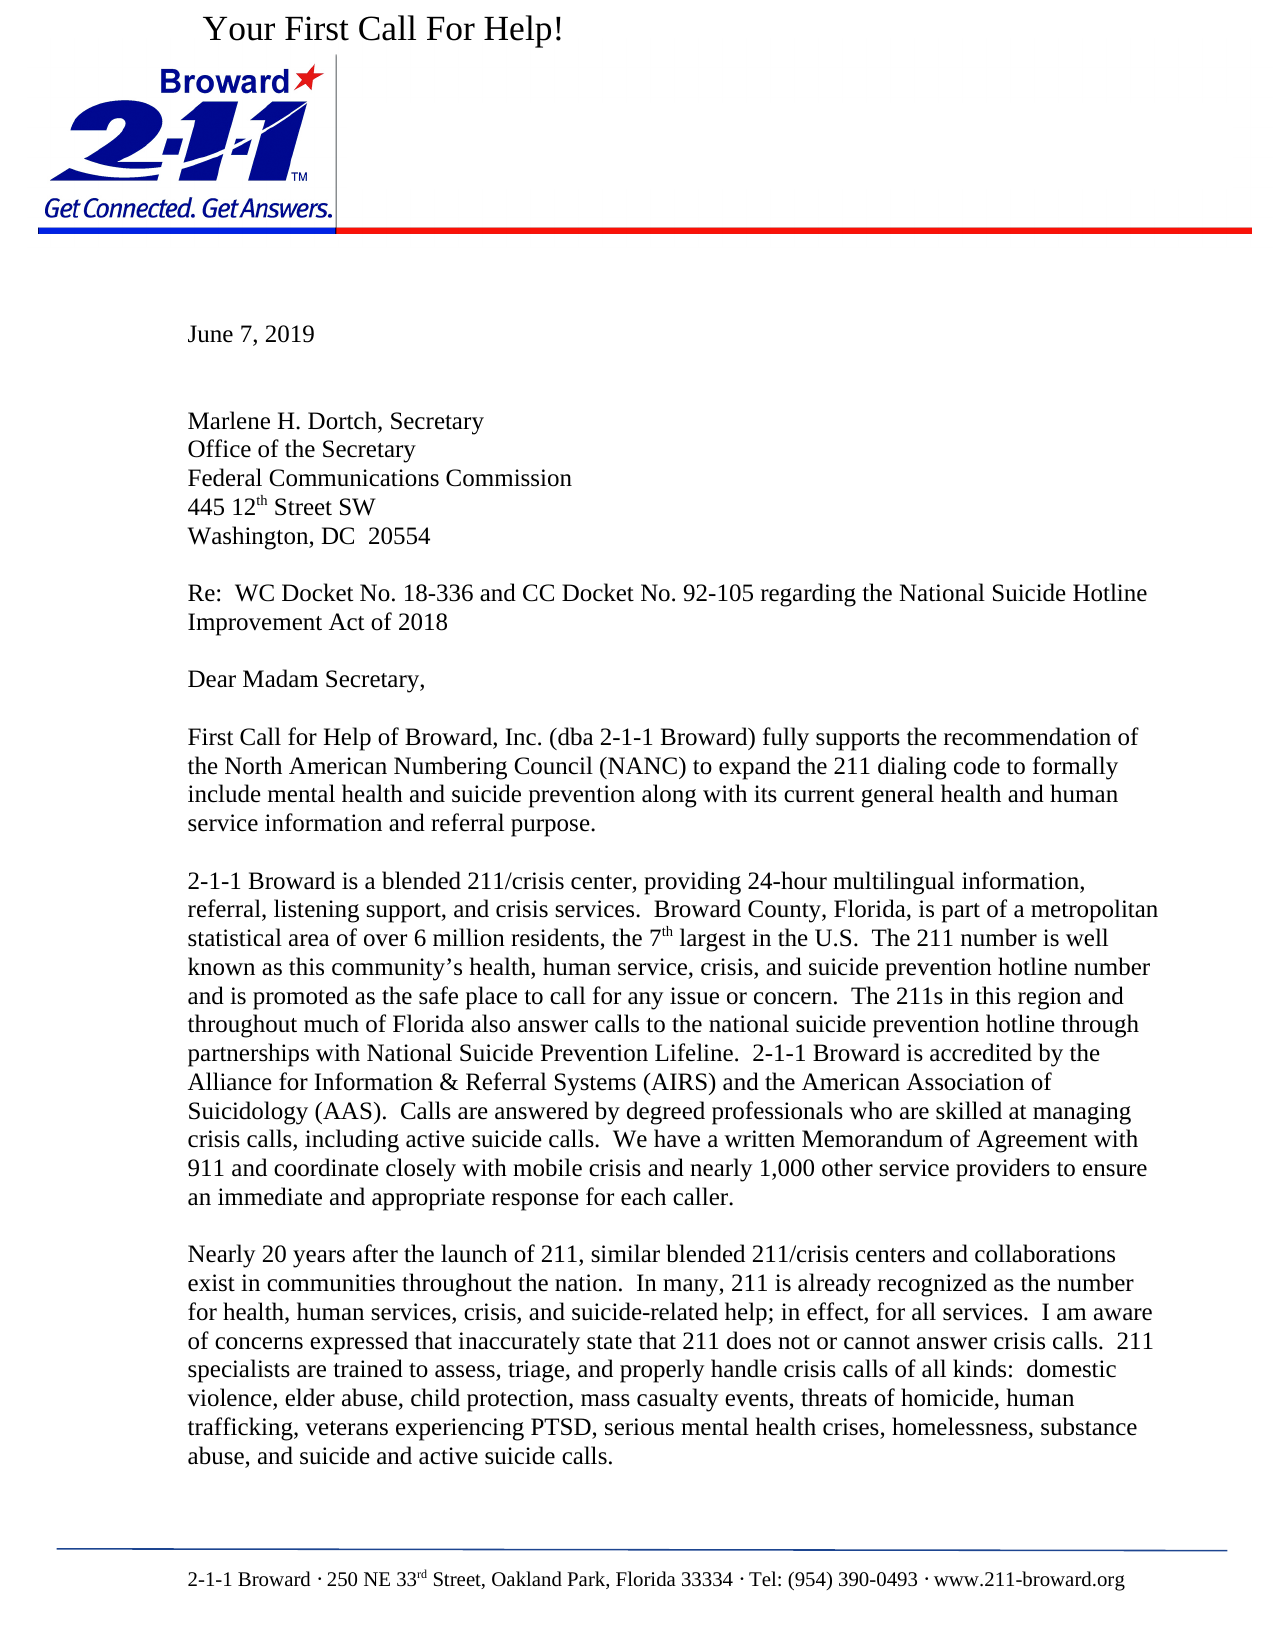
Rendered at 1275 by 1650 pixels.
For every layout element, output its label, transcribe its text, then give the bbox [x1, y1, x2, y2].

picture [27, 38, 1274, 248]
text Re: WC Docket No. 18-336 and CC Docket No. 92-105 regarding the National Suicide Hotline Improvement Act of 2018 [187, 578, 1162, 636]
text June 7, 2019 [187, 319, 1162, 348]
text Dear Madam Secretary, [187, 664, 1162, 693]
text 2-1-1 Broward is a blended 211/crisis center, providing 24-hour multilingual information, referral, listening support, and crisis services. Broward County, Florida, is part of a metropolitan statistical area of over 6 million residents, the 7th largest in the U.S. The 211 number is well known as this community’s health, human service, crisis, and suicide prevention hotline number and is promoted as the safe place to call for any issue or concern. The 211s in this region and throughout much of Florida also answer calls to the national suicide prevention hotline through partnerships with National Suicide Prevention Lifeline. 2-1-1 Broward is accredited by the Alliance for Information & Referral Systems (AIRS) and the American Association of Suicidology (AAS). Calls are answered by degreed professionals who are skilled at managing crisis calls, including active suicide calls. We have a written Memorandum of Agreement with 911 and coordinate closely with mobile crisis and nearly 1,000 other service providers to ensure an immediate and appropriate response for each caller. [187, 866, 1162, 1211]
text Office of the Secretary [187, 434, 1162, 463]
text Marlene H. Dortch, Secretary [187, 406, 1162, 434]
text Federal Communications Commission [187, 463, 1162, 492]
text Nearly 20 years after the launch of 211, similar blended 211/crisis centers and collaborations exist in communities throughout the nation. In many, 211 is already recognized as the number for health, human services, crisis, and suicide-related help; in effect, for all services. I am aware of concerns expressed that inaccurately state that 211 does not or cannot answer crisis calls. 211 specialists are trained to assess, triage, and properly handle crisis calls of all kinds: domestic violence, elder abuse, child protection, mass casualty events, threats of homicide, human trafficking, veterans experiencing PTSD, serious mental health crises, homelessness, substance abuse, and suicide and active suicide calls. [187, 1239, 1162, 1469]
text First Call for Help of Broward, Inc. (dba 2-1-1 Broward) fully supports the recommendation of the North American Numbering Council (NANC) to expand the 211 dialing code to formally include mental health and suicide prevention along with its current general health and human service information and referral purpose. [187, 722, 1162, 837]
text 445 12th Street SW [187, 492, 1162, 521]
text Washington, DC 20554 [187, 521, 1162, 549]
